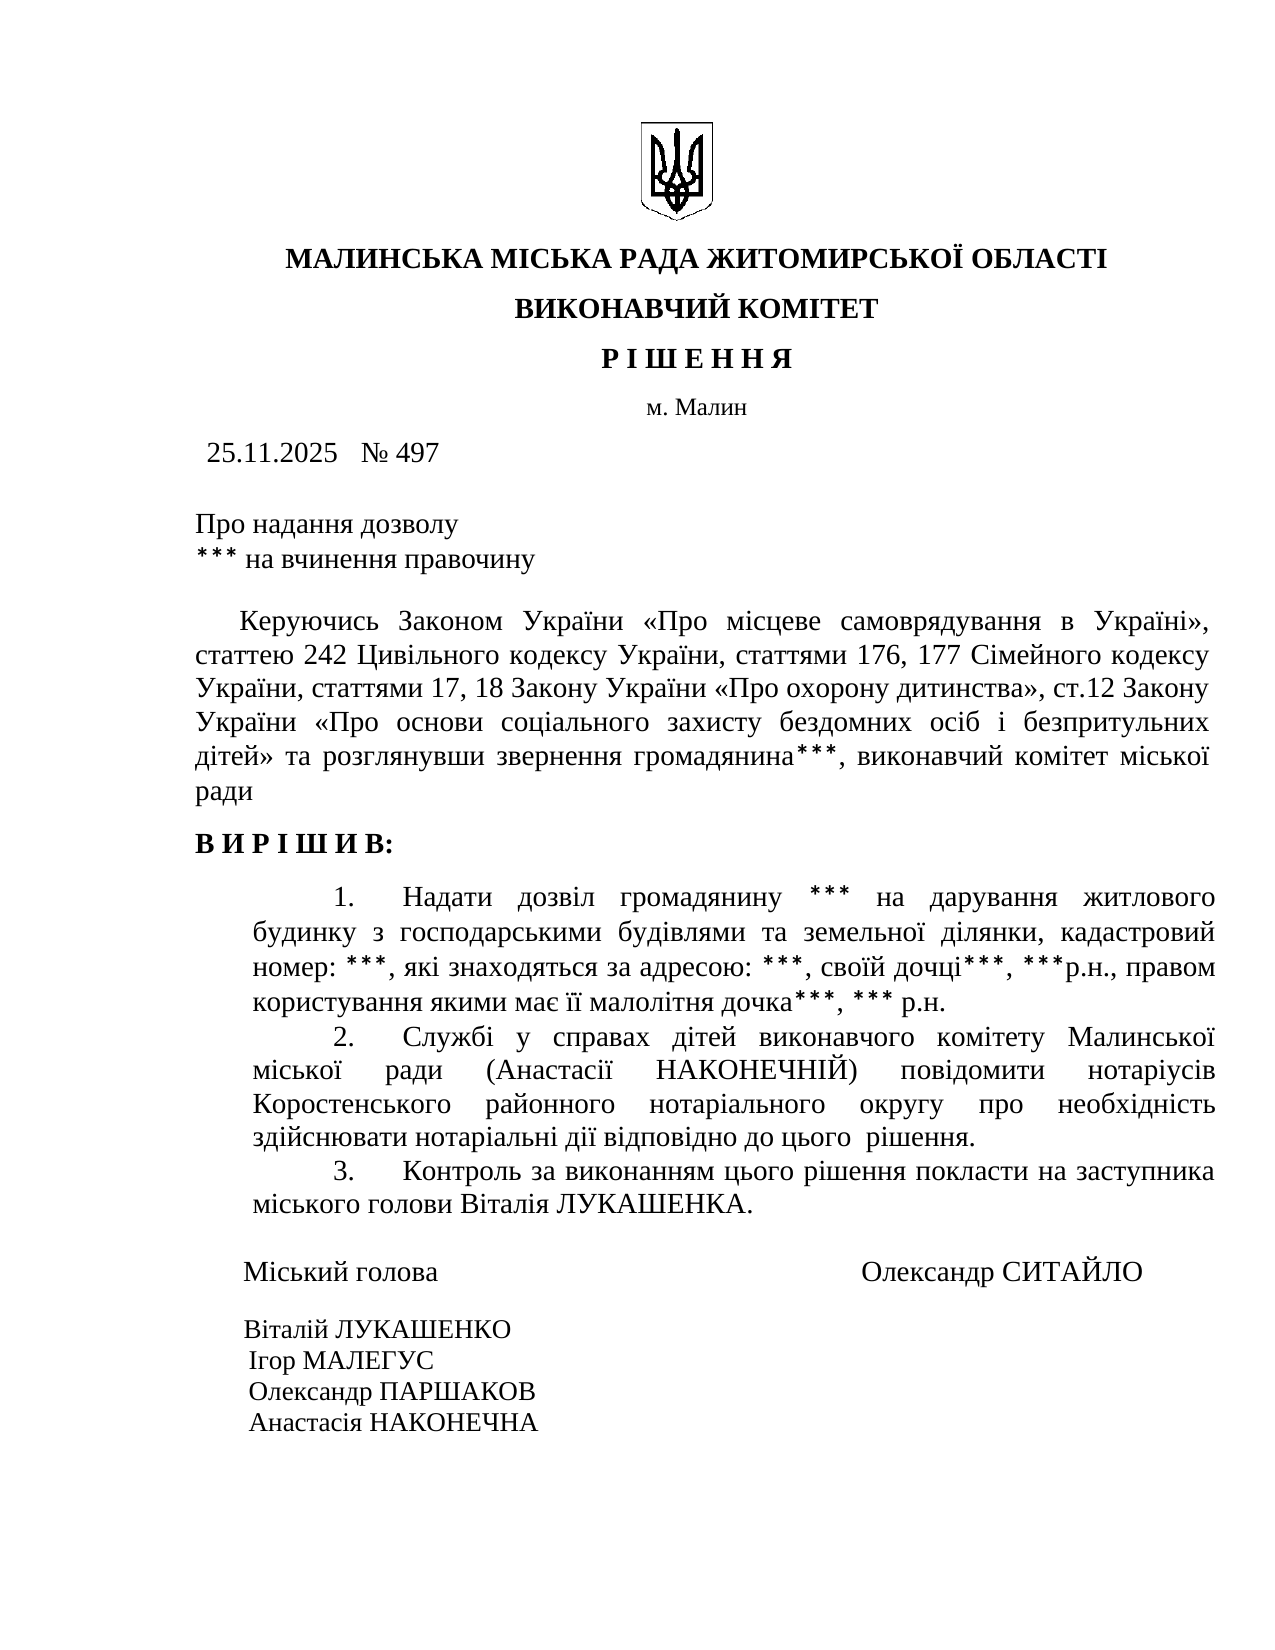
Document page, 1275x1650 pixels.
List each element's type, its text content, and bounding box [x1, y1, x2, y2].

text Ігор МАЛЕГУС [215, 1344, 1210, 1375]
text 25.11.2025 № 497 [177, 435, 1216, 468]
text Керуючись Законом України «Про місцеве самоврядування в Україні», статтею 242 Цивільного кодексу України, статтями 176, 177 Сімейного кодексу України, статтями 17, 18 Закону України «Про охорону дитинства», ст.12 Закону України «Про основи соціального захисту бездомних осіб і безпритульних дітей» та розглянувши звернення громадянина***, виконавчий комітет міської ради [195, 603, 1210, 807]
text ВИКОНАВЧИЙ КОМІТЕТ [177, 291, 1216, 325]
text Віталій ЛУКАШЕНКО [215, 1313, 1210, 1344]
list Службі у справах дітей виконавчого комітету Малинської міської ради (Анастасії НАКОНЕЧНІЙ) повідомити нотаріусів Коростенського районного нотаріального округу про необхідність здійснювати нотаріальні дії відповідно до цього рішення. [252, 1019, 1216, 1153]
picture [639, 121, 714, 222]
text м. Малин [177, 392, 1216, 421]
text Міський голова Олександр СИТАЙЛО [177, 1254, 1210, 1287]
list Надати дозвіл громадянину *** на дарування житлового будинку з господарськими будівлями та земельної ділянки, кадастровий номер: ***, які знаходяться за адресою: ***, своїй дочці***, ***р.н., правом користування якими має її малолітня дочка***, *** р.н. [252, 878, 1216, 1019]
table_header Про надання дозволу *** на вчинення правочину [166, 506, 696, 575]
text Р І Ш Е Н Н Я [177, 342, 1216, 375]
text МАЛИНСЬКА МІСЬКА РАДА ЖИТОМИРСЬКОЇ ОБЛАСТІ [177, 241, 1216, 274]
text Анастасія НАКОНЕЧНА [215, 1407, 1210, 1438]
text В И Р І Ш И В: [195, 826, 1210, 859]
list Контроль за виконанням цього рішення покласти на заступника міського голови Віталія ЛУКАШЕНКА. [252, 1153, 1216, 1220]
text Олександр ПАРШАКОВ [215, 1375, 1210, 1407]
